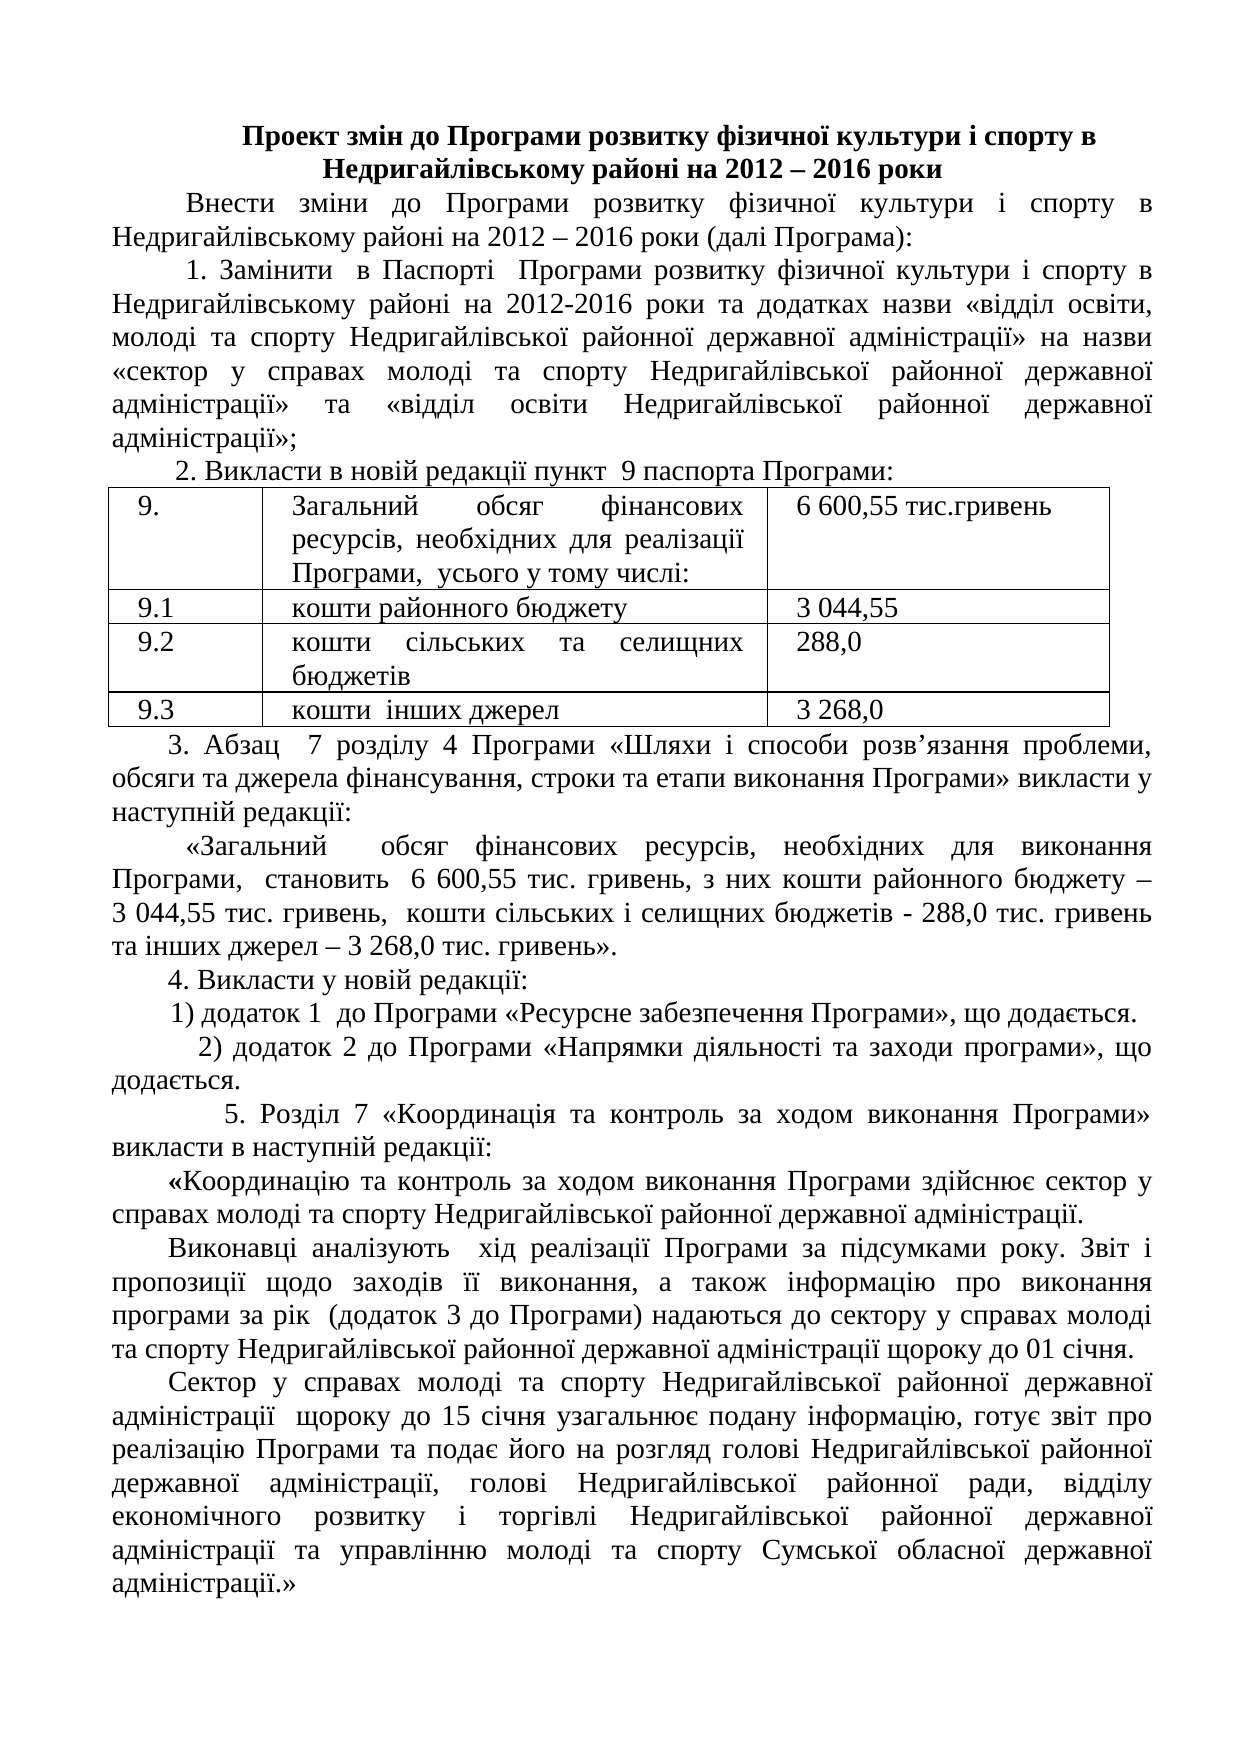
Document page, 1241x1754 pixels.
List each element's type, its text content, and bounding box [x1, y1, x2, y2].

table_cell 9.3 [109, 693, 262, 726]
table_cell 3 268,0 [768, 693, 1109, 726]
text 3. Абзац 7 розділу 4 Програми «Шляхи і способи розв’язання проблеми, обсяги та джерела фінансування, строки та етапи виконання Програми» викласти у наступній редакції: [112, 727, 1153, 828]
text Сектор у справах молоді та спорту Недригайлівської районної державної адміністрації щороку до 15 січня узагальнює подану інформацію, готує звіт про реалізацію Програми та подає його на розгляд голові Недригайлівської районної державної адміністрації, голові Недригайлівської районної ради, відділу економічного розвитку і торгівлі Недригайлівської районної державної адміністрації та управлінню молоді та спорту Сумської обласної державної адміністрації.» [112, 1364, 1153, 1599]
table_cell 9.1 [109, 590, 262, 623]
text 2. Викласти в новій редакції пункт 9 паспорта Програми: [112, 453, 1153, 487]
text 5. Розділ 7 «Координація та контроль за ходом виконання Програми» викласти в наступній редакції: [112, 1096, 1153, 1163]
table_cell кошти сільських та селищних бюджетів [263, 624, 767, 691]
table_header 6 600,55 тис.гривень [768, 488, 1109, 589]
table_header 9. [109, 488, 262, 589]
text Виконавці аналізують хід реалізації Програми за підсумками року. Звіт і пропозиції щодо заходів її виконання, а також інформацію про виконання програми за рік (додаток 3 до Програми) надаються до сектору у справах молоді та спорту Недригайлівської районної державної адміністрації щороку до 01 січня. [112, 1230, 1153, 1364]
table_cell 288,0 [768, 624, 1109, 691]
table_header Загальний обсяг фінансових ресурсів, необхідних для реалізації Програми, усього у тому числі: [263, 488, 767, 589]
table_cell 3 044,55 [768, 590, 1109, 623]
text Внести зміни до Програми розвитку фізичної культури і спорту в Недригайлівському районі на 2012 – 2016 роки (далі Програма): [112, 185, 1153, 252]
text 2) додаток 2 до Програми «Напрямки діяльності та заходи програми», що додається. [112, 1029, 1153, 1096]
text Проект змін до Програми розвитку фізичної культури і спорту в Недригайлівському районі на 2012 – 2016 роки [112, 118, 1153, 185]
text 4. Викласти у новій редакції: [112, 962, 1153, 995]
text 1) додаток 1 до Програми «Ресурсне забезпечення Програми», що додається. [112, 995, 1153, 1029]
text «Координацію та контроль за ходом виконання Програми здійснює сектор у справах молоді та спорту Недригайлівської районної державної адміністрації. [112, 1163, 1153, 1230]
table_cell кошти інших джерел [263, 693, 767, 726]
table_cell 9.2 [109, 624, 262, 691]
text «Загальний обсяг фінансових ресурсів, необхідних для виконання Програми, становить 6 600,55 тис. гривень, з них кошти районного бюджету – 3 044,55 тис. гривень, кошти сільських і селищних бюджетів - 288,0 тис. гривень та інших джерел – 3 268,0 тис. гривень». [112, 828, 1153, 962]
table_cell кошти районного бюджету [263, 590, 767, 623]
text 1. Замінити в Паспорті Програми розвитку фізичної культури і спорту в Недригайлівському районі на 2012-2016 роки та додатках назви «відділ освіти, молоді та спорту Недригайлівської районної державної адміністрації» на назви «сектор у справах молоді та спорту Недригайлівської районної державної адміністрації» та «відділ освіти Недригайлівської районної державної адміністрації»; [112, 252, 1153, 453]
